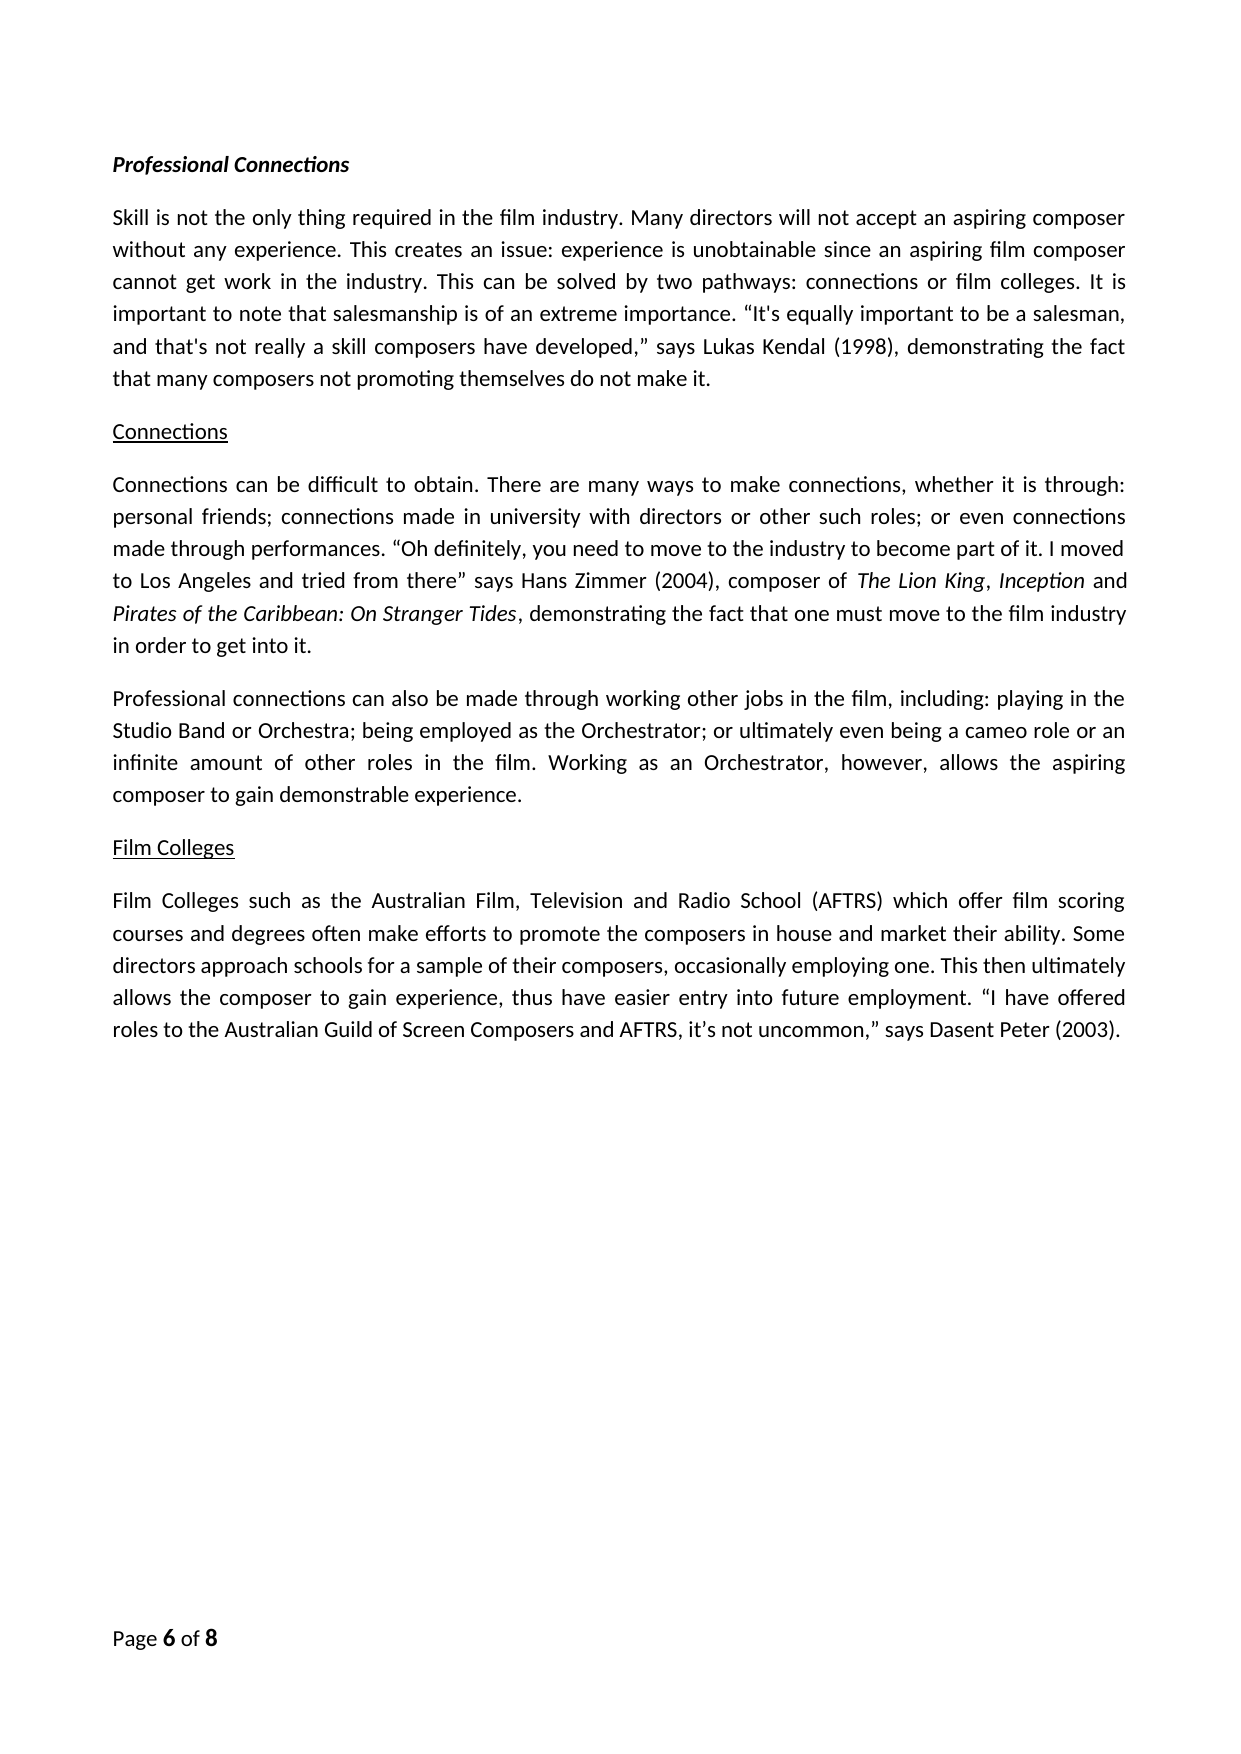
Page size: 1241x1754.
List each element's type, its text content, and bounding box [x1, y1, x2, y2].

text Professional Connections [112, 150, 1128, 178]
text Connections [112, 417, 1128, 445]
text Connections can be difficult to obtain. There are many ways to make connections, whether it is through: personal friends; connections made in university with directors or other such roles; or even connections made through performances. “Oh definitely, you need to move to the industry to become part of it. I moved to Los Angeles and tried from there” says Hans Zimmer (2004), composer of The Lion King, Inception and Pirates of the Caribbean: On Stranger Tides, demonstrating the fact that one must move to the film industry in order to get into it. [112, 470, 1128, 659]
text Film Colleges [112, 833, 1128, 862]
text Skill is not the only thing required in the film industry. Many directors will not accept an aspiring composer without any experience. This creates an issue: experience is unobtainable since an aspiring film composer cannot get work in the industry. This can be solved by two pathways: connections or film colleges. It is important to note that salesmanship is of an extreme importance. “It's equally important to be a salesman, and that's not really a skill composers have developed,” says Lukas Kendal (1998), demonstrating the fact that many composers not promoting themselves do not make it. [112, 203, 1128, 392]
text Professional connections can also be made through working other jobs in the film, including: playing in the Studio Band or Orchestra; being employed as the Orchestrator; or ultimately even being a cameo role or an infinite amount of other roles in the film. Working as an Orchestrator, however, allows the aspiring composer to gain demonstrable experience. [112, 684, 1128, 808]
text Film Colleges such as the Australian Film, Television and Radio School (AFTRS) which offer film scoring courses and degrees often make efforts to promote the composers in house and market their ability. Some directors approach schools for a sample of their composers, occasionally employing one. This then ultimately allows the composer to gain experience, thus have easier entry into future employment. “I have offered roles to the Australian Guild of Screen Composers and AFTRS, it’s not uncommon,” says Dasent Peter (2003). [112, 887, 1128, 1043]
